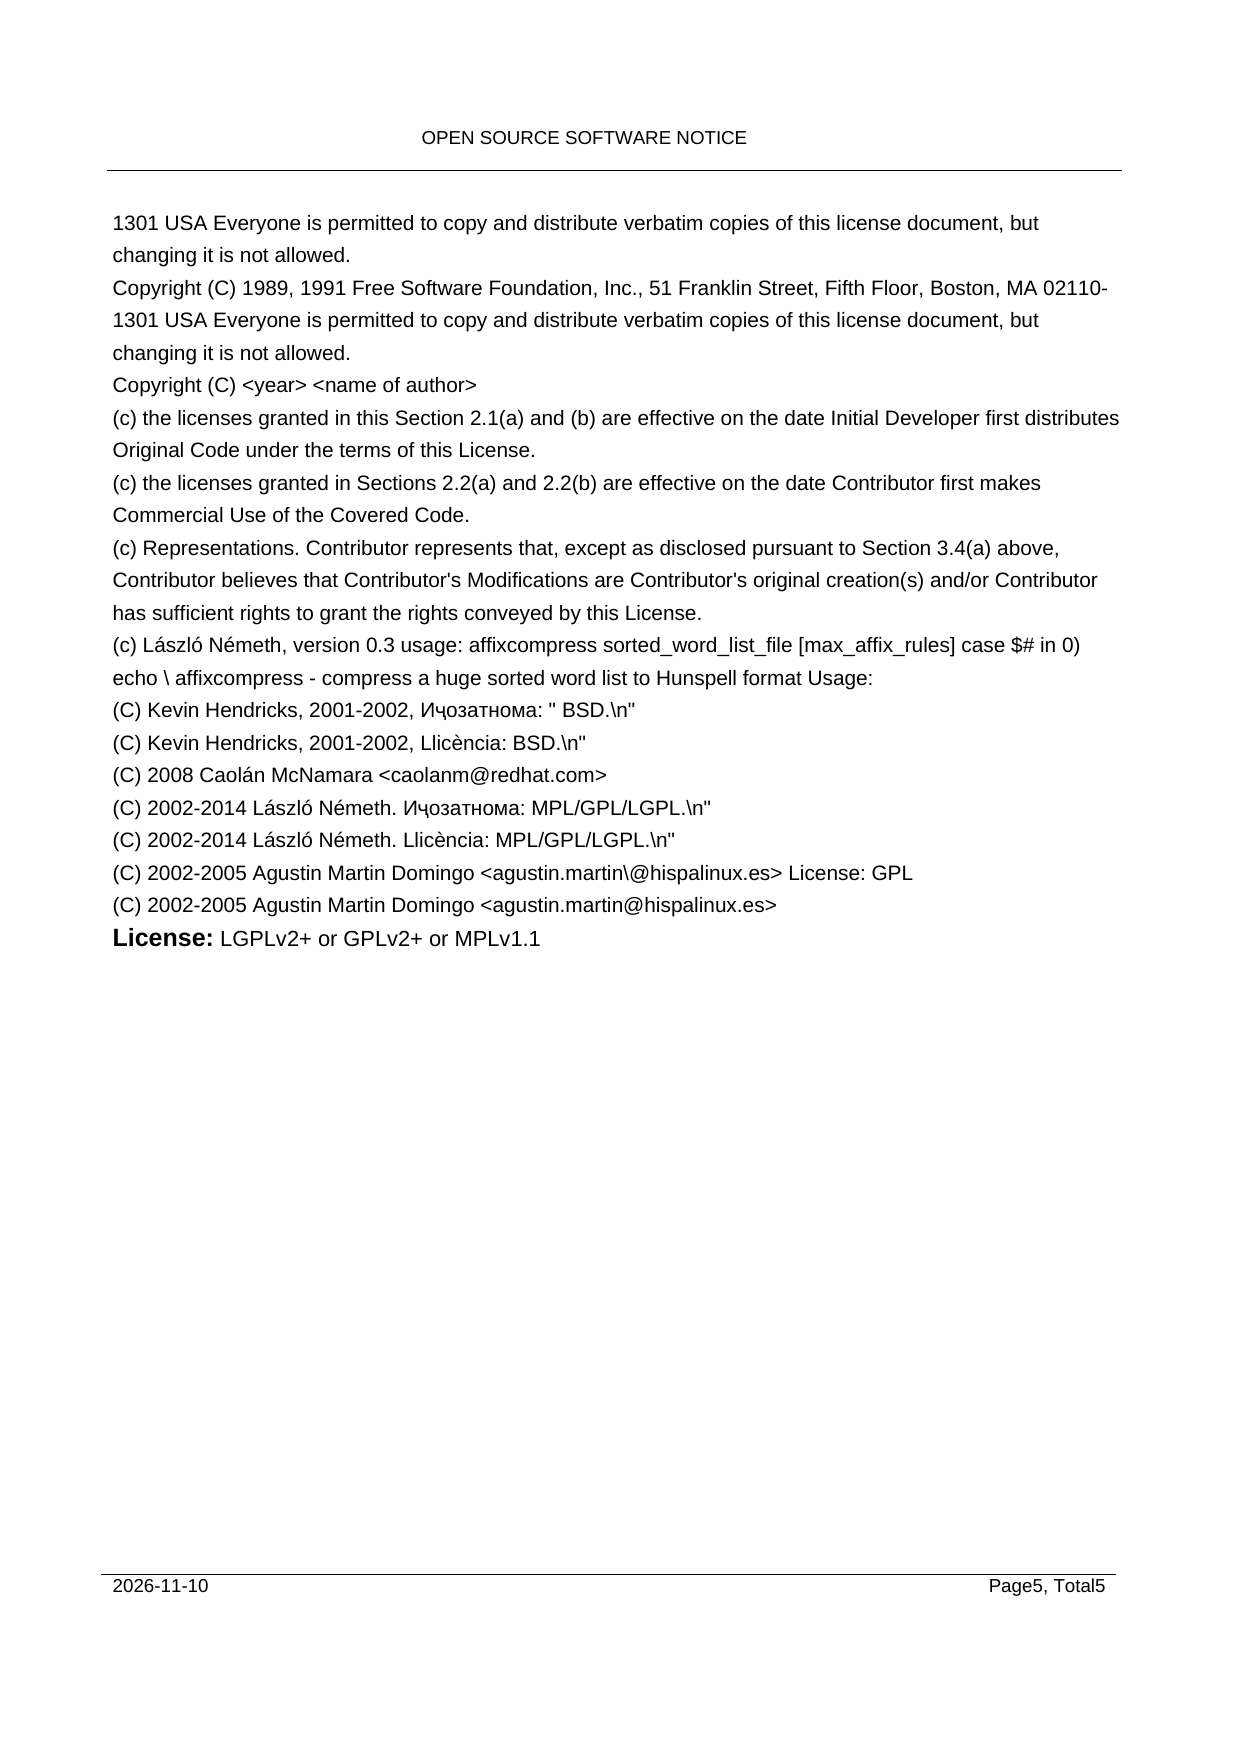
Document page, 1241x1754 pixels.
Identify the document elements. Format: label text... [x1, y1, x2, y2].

text (C) Kevin Hendricks, 2001-2002, Llicència: BSD.\n" [112, 726, 1128, 759]
text (C) 2002-2014 László Németh. Llicència: MPL/GPL/LGPL.\n" [112, 824, 1128, 856]
text (C) 2002-2005 Agustin Martin Domingo <agustin.martin@hispalinux.es> [112, 889, 1128, 921]
text (c) László Németh, version 0.3 usage: affixcompress sorted_word_list_file [max_affix_rules] case $# in 0) echo \ affixcompress - compress a huge sorted word list to Hunspell format Usage: [112, 629, 1128, 694]
text (C) 2008 Caolán McNamara <caolanm@redhat.com> [112, 759, 1128, 791]
text Copyright (C) 1989, 1991 Free Software Foundation, Inc., 51 Franklin Street, Fifth Floor, Boston, MA 02110-1301 USA Everyone is permitted to copy and distribute verbatim copies of this license document, but changing it is not allowed. [112, 271, 1128, 369]
text (c) the licenses granted in this Section 2.1(a) and (b) are effective on the date Initial Developer first distributes Original Code under the terms of this License. [112, 401, 1128, 466]
text (C) Kevin Hendricks, 2001-2002, Иҷозатнома: " BSD.\n" [112, 694, 1128, 726]
text Copyright (C) <year> <name of author> [112, 369, 1128, 401]
text (C) 2002-2014 László Németh. Иҷозатнома: MPL/GPL/LGPL.\n" [112, 791, 1128, 824]
text (c) the licenses granted in Sections 2.2(a) and 2.2(b) are effective on the date Contributor first makes Commercial Use of the Covered Code. [112, 466, 1128, 531]
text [112, 206, 1128, 271]
text License: LGPLv2+ or GPLv2+ or MPLv1.1 [112, 921, 1128, 954]
text (c) Representations. Contributor represents that, except as disclosed pursuant to Section 3.4(a) above, Contributor believes that Contributor's Modifications are Contributor's original creation(s) and/or Contributor has sufficient rights to grant the rights conveyed by this License. [112, 531, 1128, 629]
text (C) 2002-2005 Agustin Martin Domingo <agustin.martin\@hispalinux.es> License: GPL [112, 856, 1128, 889]
